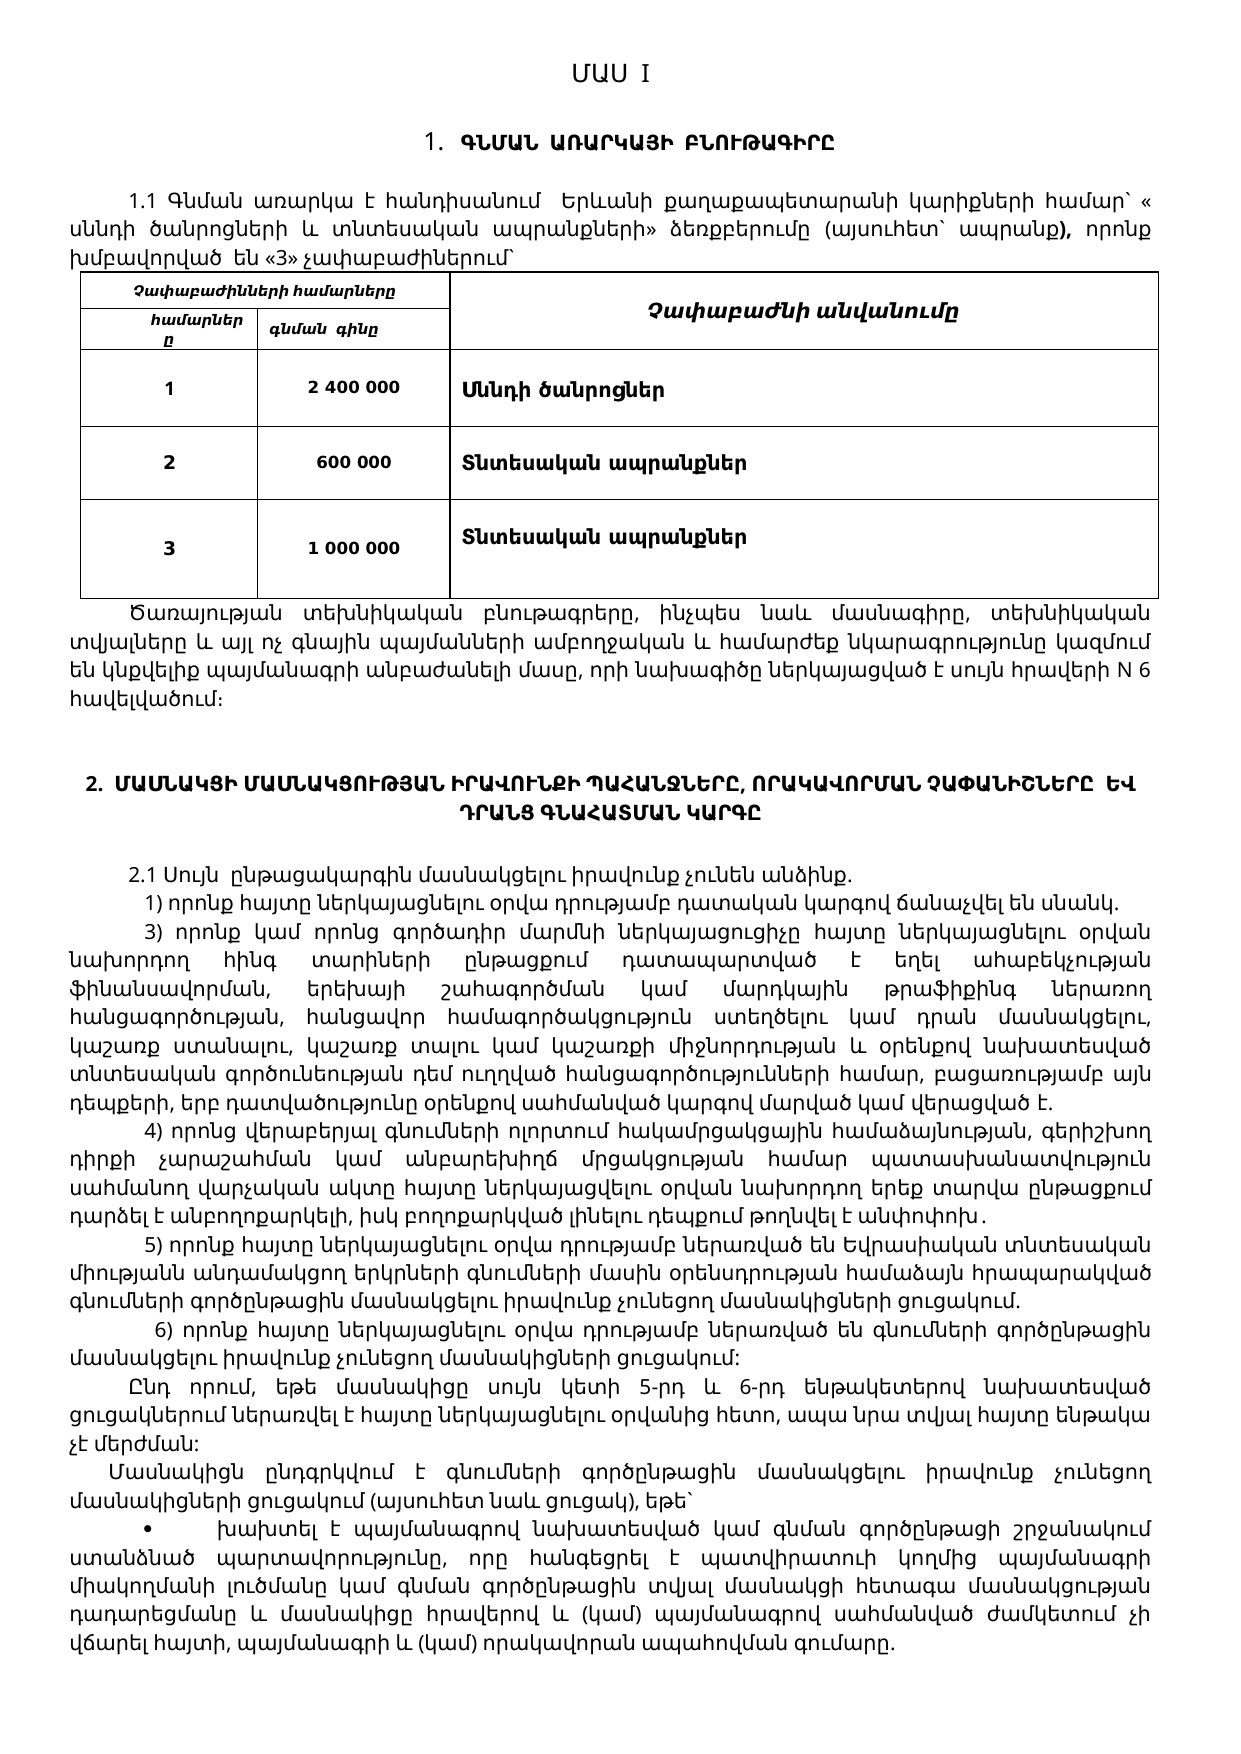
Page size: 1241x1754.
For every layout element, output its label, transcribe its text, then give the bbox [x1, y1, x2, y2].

list ԳՆՄԱՆ ԱՌԱՐԿԱՅԻ ԲՆՈՒԹԱԳԻՐԸ [107, 124, 1152, 158]
table_cell Սննդի ծանրոցներ [451, 350, 1158, 426]
table_header Չափաբաժնի անվանումը [451, 273, 1158, 349]
text 2. ՄԱՍՆԱԿՑԻ ՄԱՍՆԱԿՑՈՒԹՅԱՆ ԻՐԱՎՈՒՆՔԻ ՊԱՀԱՆՋՆԵՐԸ, ՈՐԱԿԱՎՈՐՄԱՆ ՉԱՓԱՆԻՇՆԵՐԸ ԵՎ ԴՐԱՆՑ ԳՆԱՀԱՏՄԱՆ ԿԱՐԳԸ [69, 769, 1152, 826]
table_cell 600 000 [258, 427, 449, 499]
list խախտել է պայմանագրով նախատեսված կամ գնման գործընթացի շրջանակում ստանձնած պարտավորությունը, որը հանգեցրել է պատվիրատուի կողմից պայմանագրի միակողմանի լուծմանը կամ գնման գործընթացին տվյալ մասնակցի հետագա մասնակցության դադարեցմանը և մասնակիցը հրավերով և (կամ) պայմանագրով սահմանված ժամկետում չի վճարել հայտի, պայմանագրի և (կամ) որակավորան ապահովման գումարը. [69, 1514, 1152, 1656]
table_cell 2 400 000 [258, 350, 449, 426]
text 3) որոնք կամ որոնց գործադիր մարմնի ներկայացուցիչը հայտը ներկայացնելու օրվան նախորդող հինգ տարիների ընթացքում դատապարտված է եղել ահաբեկչության ֆինանսավորման, երեխայի շահագործման կամ մարդկային թրաֆիքինգ ներառող հանցագործության, հանցավոր համագործակցություն ստեղծելու կամ դրան մասնակցելու, կաշառք ստանալու, կաշառք տալու կամ կաշառքի միջնորդության և օրենքով նախատեսված տնտեսական գործունեության դեմ ուղղված հանցագործությունների համար, բացառությամբ այն դեպքերի, երբ դատվածությունը օրենքով սահմանված կարգով մարված կամ վերացված է. [69, 917, 1152, 1116]
table_cell 1 000 000 [258, 500, 449, 597]
text 2.1 Սույն ընթացակարգին մասնակցելու իրավունք չունեն անձինք. [69, 860, 1152, 888]
text 4) որոնց վերաբերյալ գնումների ոլորտում հակամրցակցային համաձայնության, գերիշխող դիրքի չարաշահման կամ անբարեխիղճ մրցակցության համար պատասխանատվություն սահմանող վարչական ակտը հայտը ներկայացվելու օրվան նախորդող երեք տարվա ընթացքում դարձել է անբողոքարկելի, իսկ բողոքարկված լինելու դեպքում թողնվել է անփոփոխ․ [69, 1116, 1152, 1230]
text Մասնակիցն ընդգրկվում է գնումների գործընթացին մասնակցելու իրավունք չունեցող մասնակիցների ցուցակում (այսուհետ նաև ցուցակ), եթե` [69, 1457, 1152, 1514]
text Ծառայության տեխնիկական բնութագրերը, ինչպես նաև մասնագիրը, տեխնիկական տվյալները և այլ ոչ գնային պայմանների ամբողջական և համարժեք նկարագրությունը կազմում են կնքվելիք պայմանագրի անբաժանելի մասը, որի նախագիծը ներկայացված է սույն հրավերի N 6 հավելվածում։ [69, 598, 1152, 712]
text 1) որոնք հայտը ներկայացնելու օրվա դրությամբ դատական կարգով ճանաչվել են սնանկ. [69, 888, 1152, 917]
table_cell 1 [81, 350, 257, 426]
table_cell Տնտեսական ապրանքներ [451, 500, 1158, 597]
text 6) որոնք հայտը ներկայացնելու օրվա դրությամբ ներառված են գնումների գործընթացին մասնակցելու իրավունք չունեցող մասնակիցների ցուցակում: [69, 1315, 1152, 1372]
table_cell Տնտեսական ապրանքներ [451, 427, 1158, 499]
table_cell 3 [81, 500, 257, 597]
text Ընդ որում, եթե մասնակիցը սույն կետի 5-րդ և 6-րդ ենթակետերով նախատեսված ցուցակներում ներառվել է հայտը ներկայացնելու օրվանից հետո, ապա նրա տվյալ հայտը ենթակա չէ մերժման: [69, 1372, 1152, 1457]
table_header Չափաբաժինների համարները [81, 273, 449, 308]
table_cell համարները [81, 309, 257, 349]
text ՄԱՍ I [69, 56, 1152, 89]
table_cell գնման գինը [258, 309, 449, 349]
table_cell 2 [81, 427, 257, 499]
subtitle 1.1 Գնման առարկա է հանդիսանում Երևանի քաղաքապետարանի կարիքների համար` « սննդի ծանրոցների և տնտեսական ապրանքների» ձեռքբերումը (այսուհետ` ապրանք), որոնք խմբավորված են «3» չափաբաժիներում` [69, 186, 1152, 271]
text 5) որոնք հայտը ներկայացնելու օրվա դրությամբ ներառված են Եվրասիական տնտեսական միությանն անդամակցող երկրների գնումների մասին օրենսդրության համաձայն հրապարակված գնումների գործընթացին մասնակցելու իրավունք չունեցող մասնակիցների ցուցակում. [69, 1230, 1152, 1315]
